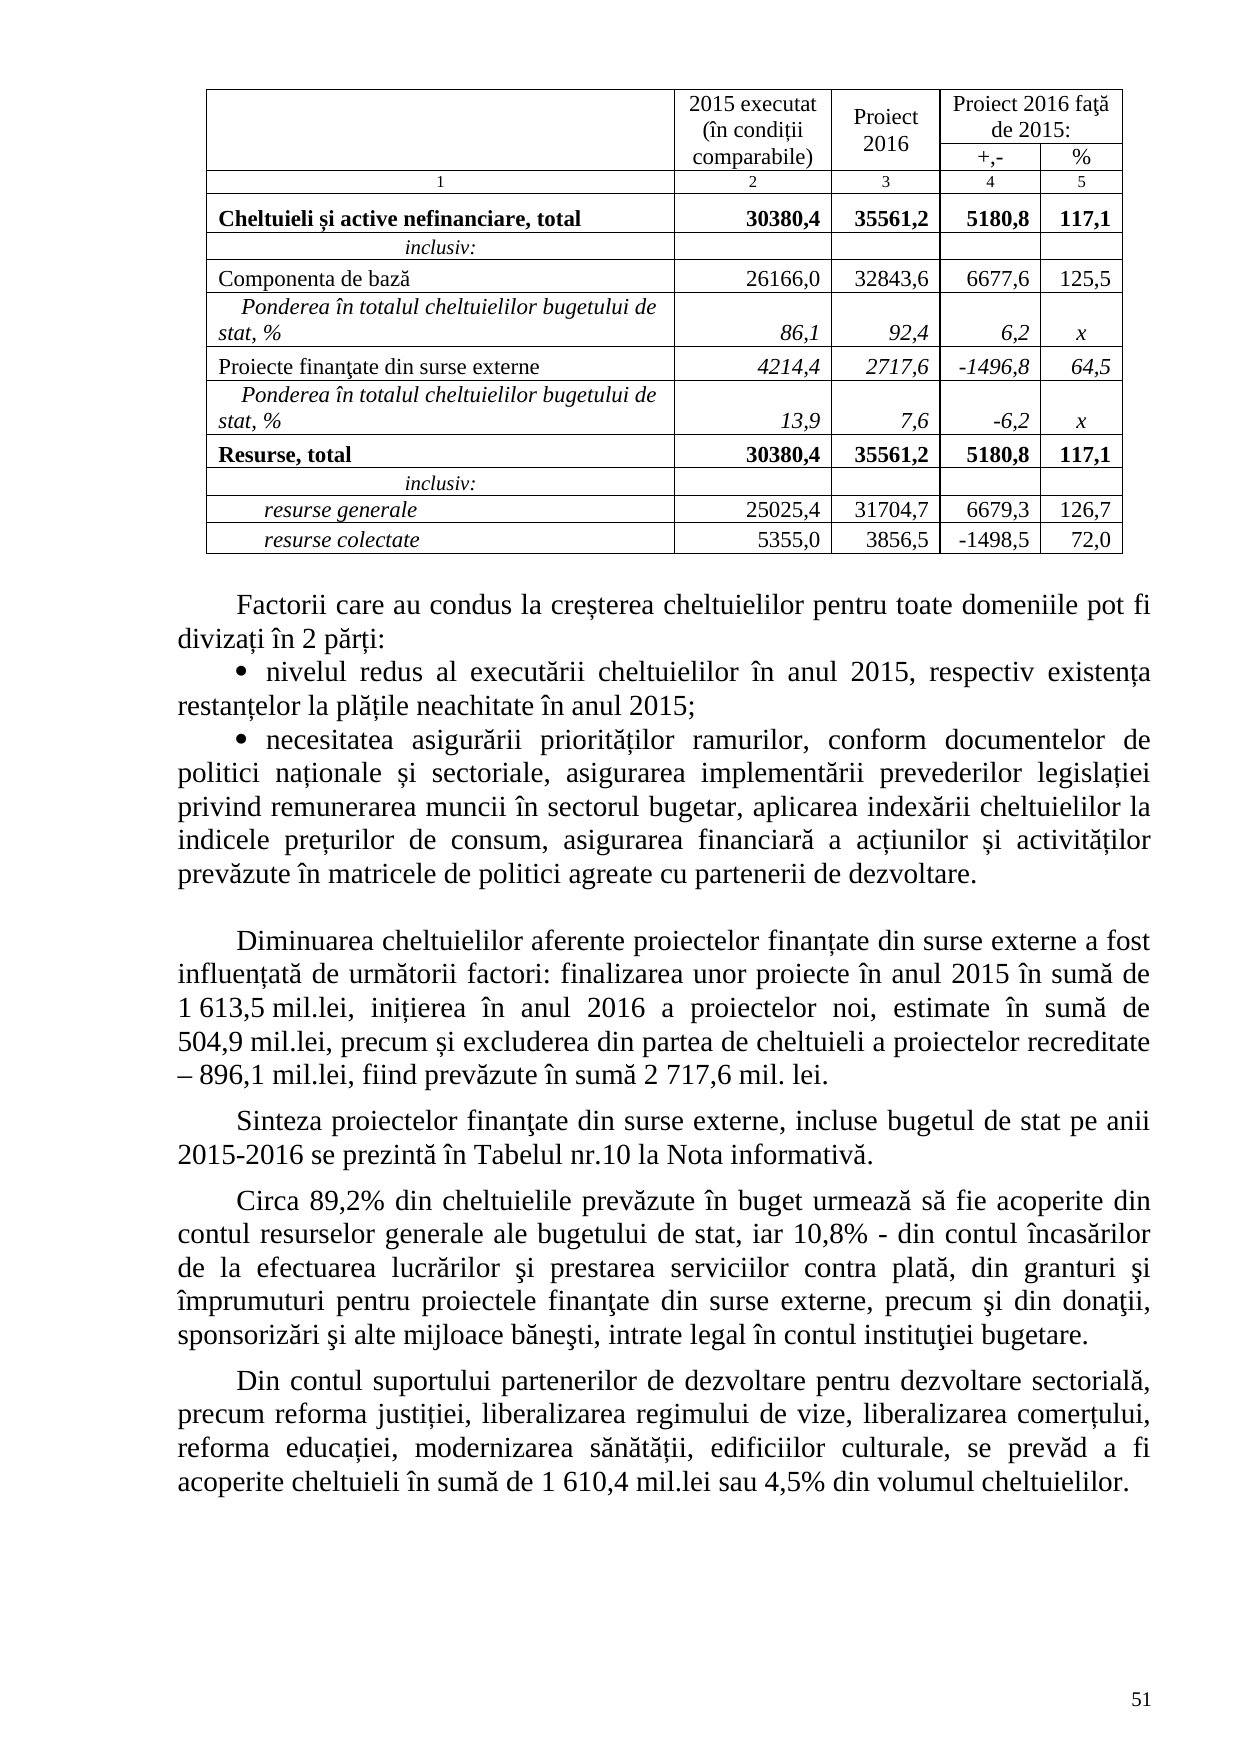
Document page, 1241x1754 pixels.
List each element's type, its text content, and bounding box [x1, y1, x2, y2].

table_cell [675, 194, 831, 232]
text Din contul suportului partenerilor de dezvoltare pentru dezvoltare sectorială, precum reforma justiției, liberalizarea regimului de vize, liberalizarea comerțului, reforma educației, modernizarea sănătății, edificiilor culturale, se prevăd a fi acoperite cheltuieli în sumă de 1 610,4 mil.lei sau 4,5% din volumul cheltuielilor. [177, 1363, 1152, 1497]
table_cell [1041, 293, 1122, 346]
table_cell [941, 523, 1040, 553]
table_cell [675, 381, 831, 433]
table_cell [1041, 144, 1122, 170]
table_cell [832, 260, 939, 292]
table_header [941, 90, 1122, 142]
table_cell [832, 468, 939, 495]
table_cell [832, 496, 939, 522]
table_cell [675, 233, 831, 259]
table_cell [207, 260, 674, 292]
text Sinteza proiectelor finanţate din surse externe, incluse bugetul de stat pe anii 2015-2016 se prezintă în Tabelul nr.10 la Nota informativă. [177, 1103, 1152, 1170]
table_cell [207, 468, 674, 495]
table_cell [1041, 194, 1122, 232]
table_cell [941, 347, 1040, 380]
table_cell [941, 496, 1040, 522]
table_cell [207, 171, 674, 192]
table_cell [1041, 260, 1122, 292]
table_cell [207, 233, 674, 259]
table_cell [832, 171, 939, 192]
text Circa 89,2% din cheltuielile prevăzute în buget urmează să fie acoperite din contul resurselor generale ale bugetului de stat, iar 10,8% - din contul încasărilor de la efectuarea lucrărilor şi prestarea serviciilor contra plată, din granturi şi împrumuturi pentru proiectele finanţate din surse externe, precum şi din donaţii, sponsorizări şi alte mijloace băneşti, intrate legal în contul instituţiei bugetare. [177, 1183, 1152, 1351]
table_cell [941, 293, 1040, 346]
list nivelul redus al executării cheltuielilor în anul 2015, respectiv existența restanțelor la plățile neachitate în anul 2015; [177, 654, 1152, 722]
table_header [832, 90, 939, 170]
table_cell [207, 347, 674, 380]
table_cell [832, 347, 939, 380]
list necesitatea asigurării priorităților ramurilor, conform documentelor de politici naționale și sectoriale, asigurarea implementării prevederilor legislației privind remunerarea muncii în sectorul bugetar, aplicarea indexării cheltuielilor la indicele prețurilor de consum, asigurarea financiară a acțiunilor și activităților prevăzute în matricele de politici agreate cu partenerii de dezvoltare. [177, 722, 1152, 889]
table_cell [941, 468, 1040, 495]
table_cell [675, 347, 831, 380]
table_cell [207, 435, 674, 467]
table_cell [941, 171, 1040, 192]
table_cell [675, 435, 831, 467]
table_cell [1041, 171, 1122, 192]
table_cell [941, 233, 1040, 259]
text Diminuarea cheltuielilor aferente proiectelor finanțate din surse externe a fost influențată de următorii factori: finalizarea unor proiecte în anul 2015 în sumă de 1 613,5 mil.lei, inițierea în anul 2016 a proiectelor noi, estimate în sumă de 504,9 mil.lei, precum și excluderea din partea de cheltuieli a proiectelor recreditate – 896,1 mil.lei, fiind prevăzute în sumă 2 717,6 mil. lei. [177, 923, 1152, 1091]
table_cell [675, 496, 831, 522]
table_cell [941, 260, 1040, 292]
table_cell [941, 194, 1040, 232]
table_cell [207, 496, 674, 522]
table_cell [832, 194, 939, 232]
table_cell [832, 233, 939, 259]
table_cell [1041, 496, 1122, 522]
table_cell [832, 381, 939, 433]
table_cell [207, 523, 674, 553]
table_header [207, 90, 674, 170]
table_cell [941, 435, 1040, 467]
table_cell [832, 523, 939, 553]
text Factorii care au condus la creșterea cheltuielilor pentru toate domeniile pot fi divizați în 2 părți: [177, 587, 1152, 654]
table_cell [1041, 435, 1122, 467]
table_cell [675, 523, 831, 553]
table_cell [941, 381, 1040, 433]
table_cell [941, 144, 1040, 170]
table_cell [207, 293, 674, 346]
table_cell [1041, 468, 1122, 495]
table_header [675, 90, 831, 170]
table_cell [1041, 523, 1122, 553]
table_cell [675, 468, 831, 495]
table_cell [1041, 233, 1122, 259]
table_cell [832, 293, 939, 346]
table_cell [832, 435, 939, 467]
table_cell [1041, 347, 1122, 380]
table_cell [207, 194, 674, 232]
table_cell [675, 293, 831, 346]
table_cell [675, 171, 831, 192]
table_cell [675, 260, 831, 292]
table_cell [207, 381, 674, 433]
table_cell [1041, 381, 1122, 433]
